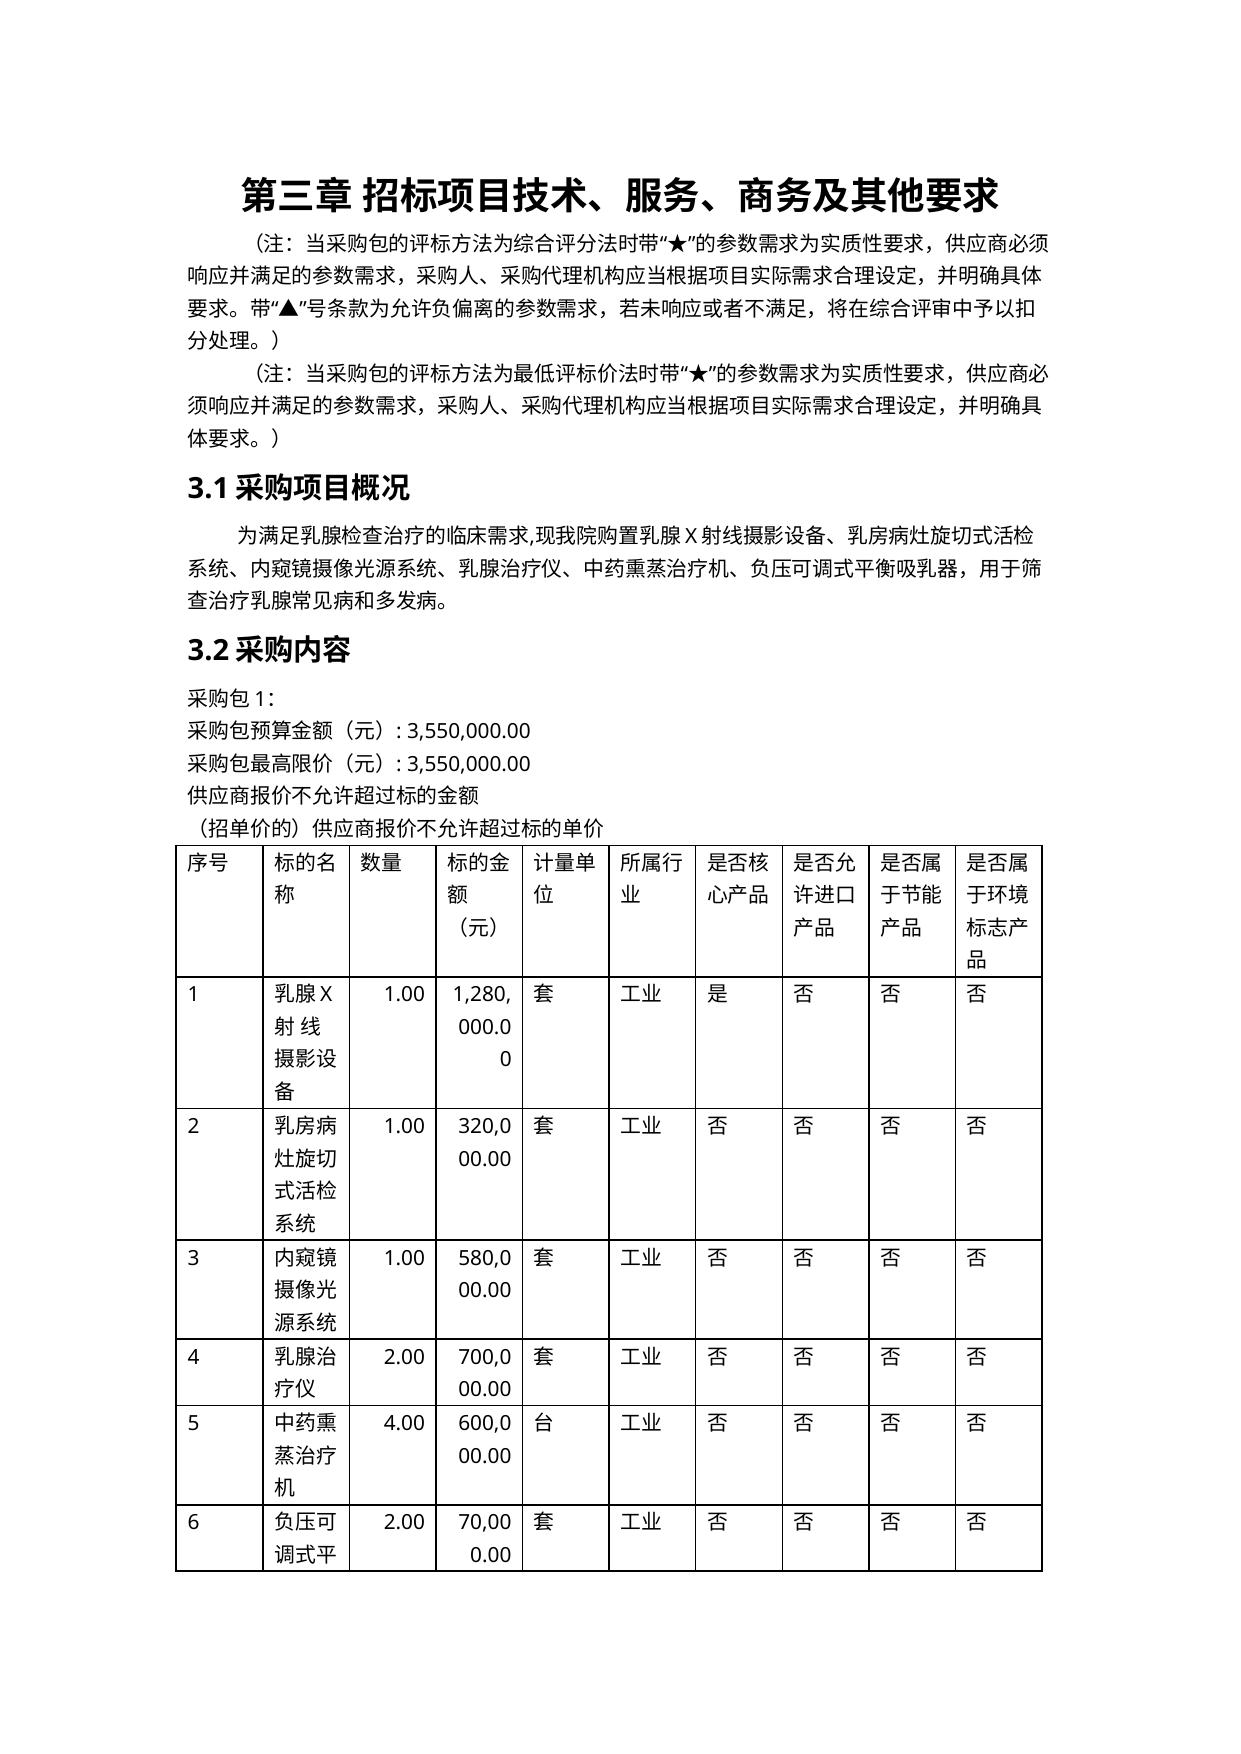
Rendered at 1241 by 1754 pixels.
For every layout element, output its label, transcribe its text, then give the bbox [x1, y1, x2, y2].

table_cell 套 [523, 1340, 608, 1405]
table_cell 否 [783, 1506, 868, 1570]
table_cell 工业 [610, 1406, 695, 1504]
table_cell 320,000.00 [437, 1109, 522, 1239]
table_cell 中药熏蒸治疗机 [264, 1406, 349, 1504]
table_cell 4 [177, 1340, 262, 1405]
text 采购包1： [187, 682, 1053, 714]
table_header 标的金额 （元） [437, 846, 522, 976]
table_cell 700,000.00 [437, 1340, 522, 1405]
text 第三章 招标项目技术、服务、商务及其他要求 [187, 162, 1053, 227]
text 3.2采购内容 [187, 617, 1053, 682]
table_cell 否 [783, 1109, 868, 1239]
table_header 是否核心产品 [696, 846, 782, 976]
table_cell 工业 [610, 1241, 695, 1338]
table_header 标的名称 [264, 846, 349, 976]
table_cell 是 [696, 978, 782, 1108]
table_cell 工业 [610, 1506, 695, 1570]
table_cell 否 [783, 1406, 868, 1504]
table_cell 否 [956, 978, 1041, 1108]
table_cell 70,000.00 [437, 1506, 522, 1570]
table_header 序号 [177, 846, 262, 976]
table_cell 580,000.00 [437, 1241, 522, 1338]
table_cell 2 [177, 1109, 262, 1239]
table_header 是否属于节能产品 [870, 846, 955, 976]
text 采购包最高限价（元）: 3,550,000.00 [187, 747, 1053, 779]
text 3.1采购项目概况 [187, 454, 1053, 519]
table_cell 否 [956, 1340, 1041, 1405]
table_cell 否 [696, 1241, 782, 1338]
table_cell 否 [696, 1506, 782, 1570]
table_header 所属行业 [610, 846, 695, 976]
table_cell 套 [523, 1109, 608, 1239]
table_header 计量单位 [523, 846, 608, 976]
table_cell 乳房病灶旋切式活检系统 [264, 1109, 349, 1239]
text 为满足乳腺检查治疗的临床需求,现我院购置乳腺X射线摄影设备、乳房病灶旋切式活检系统、内窥镜摄像光源系统、乳腺治疗仪、中药熏蒸治疗机、负压可调式平衡吸乳器，用于筛查治疗乳腺常见病和多发病。 [187, 519, 1053, 617]
table_header 数量 [350, 846, 435, 976]
table_cell 否 [870, 1406, 955, 1504]
text 供应商报价不允许超过标的金额 [187, 779, 1053, 812]
table_cell 否 [696, 1406, 782, 1504]
table_cell 否 [870, 1340, 955, 1405]
table_cell 套 [523, 1241, 608, 1338]
table_cell 1.00 [350, 1109, 435, 1239]
table_cell 套 [523, 978, 608, 1108]
table_cell 1 [177, 978, 262, 1108]
table_cell 否 [956, 1406, 1041, 1504]
table_cell 台 [523, 1406, 608, 1504]
table_cell 工业 [610, 978, 695, 1108]
table_cell 600,000.00 [437, 1406, 522, 1504]
table_header 是否允许进口产品 [783, 846, 868, 976]
table_cell 否 [783, 1241, 868, 1338]
table_cell 否 [956, 1109, 1041, 1239]
table_cell 4.00 [350, 1406, 435, 1504]
table_cell 否 [696, 1340, 782, 1405]
table_cell 1,280,000.00 [437, 978, 522, 1108]
table_cell 6 [177, 1506, 262, 1570]
table_cell 否 [696, 1109, 782, 1239]
table_cell 套 [523, 1506, 608, 1570]
table_cell 工业 [610, 1109, 695, 1239]
table_cell 否 [870, 1506, 955, 1570]
text （注：当采购包的评标方法为最低评标价法时带“★”的参数需求为实质性要求，供应商必须响应并满足的参数需求，采购人、采购代理机构应当根据项目实际需求合理设定，并明确具体要求。） [187, 357, 1053, 454]
table_cell 否 [870, 978, 955, 1108]
table_cell 否 [783, 1340, 868, 1405]
table_cell 否 [956, 1506, 1041, 1570]
table_cell 1.00 [350, 1241, 435, 1338]
table_cell 否 [783, 978, 868, 1108]
text （招单价的）供应商报价不允许超过标的单价 [187, 812, 1053, 844]
table_cell 2.00 [350, 1340, 435, 1405]
table_cell 乳腺治疗仪 [264, 1340, 349, 1405]
table_cell 5 [177, 1406, 262, 1504]
table_cell 1.00 [350, 978, 435, 1108]
table_cell 否 [870, 1241, 955, 1338]
table_cell 否 [870, 1109, 955, 1239]
table_cell 工业 [610, 1340, 695, 1405]
table_cell 内窥镜摄像光源系统 [264, 1241, 349, 1338]
table_cell 乳腺X射 线摄影设备 [264, 978, 349, 1108]
text 采购包预算金额（元）: 3,550,000.00 [187, 714, 1053, 747]
text （注：当采购包的评标方法为综合评分法时带“★”的参数需求为实质性要求，供应商必须响应并满足的参数需求，采购人、采购代理机构应当根据项目实际需求合理设定，并明确具体要求。带“▲”号条款为允许负偏离的参数需求，若未响应或者不满足，将在综合评审中予以扣分处理。） [187, 227, 1053, 357]
table_header 是否属于环境标志产品 [956, 846, 1041, 976]
table_cell 2.00 [350, 1506, 435, 1570]
table_cell 负压可调式平衡吸乳器 [264, 1506, 349, 1570]
table_cell 3 [177, 1241, 262, 1338]
table_cell 否 [956, 1241, 1041, 1338]
